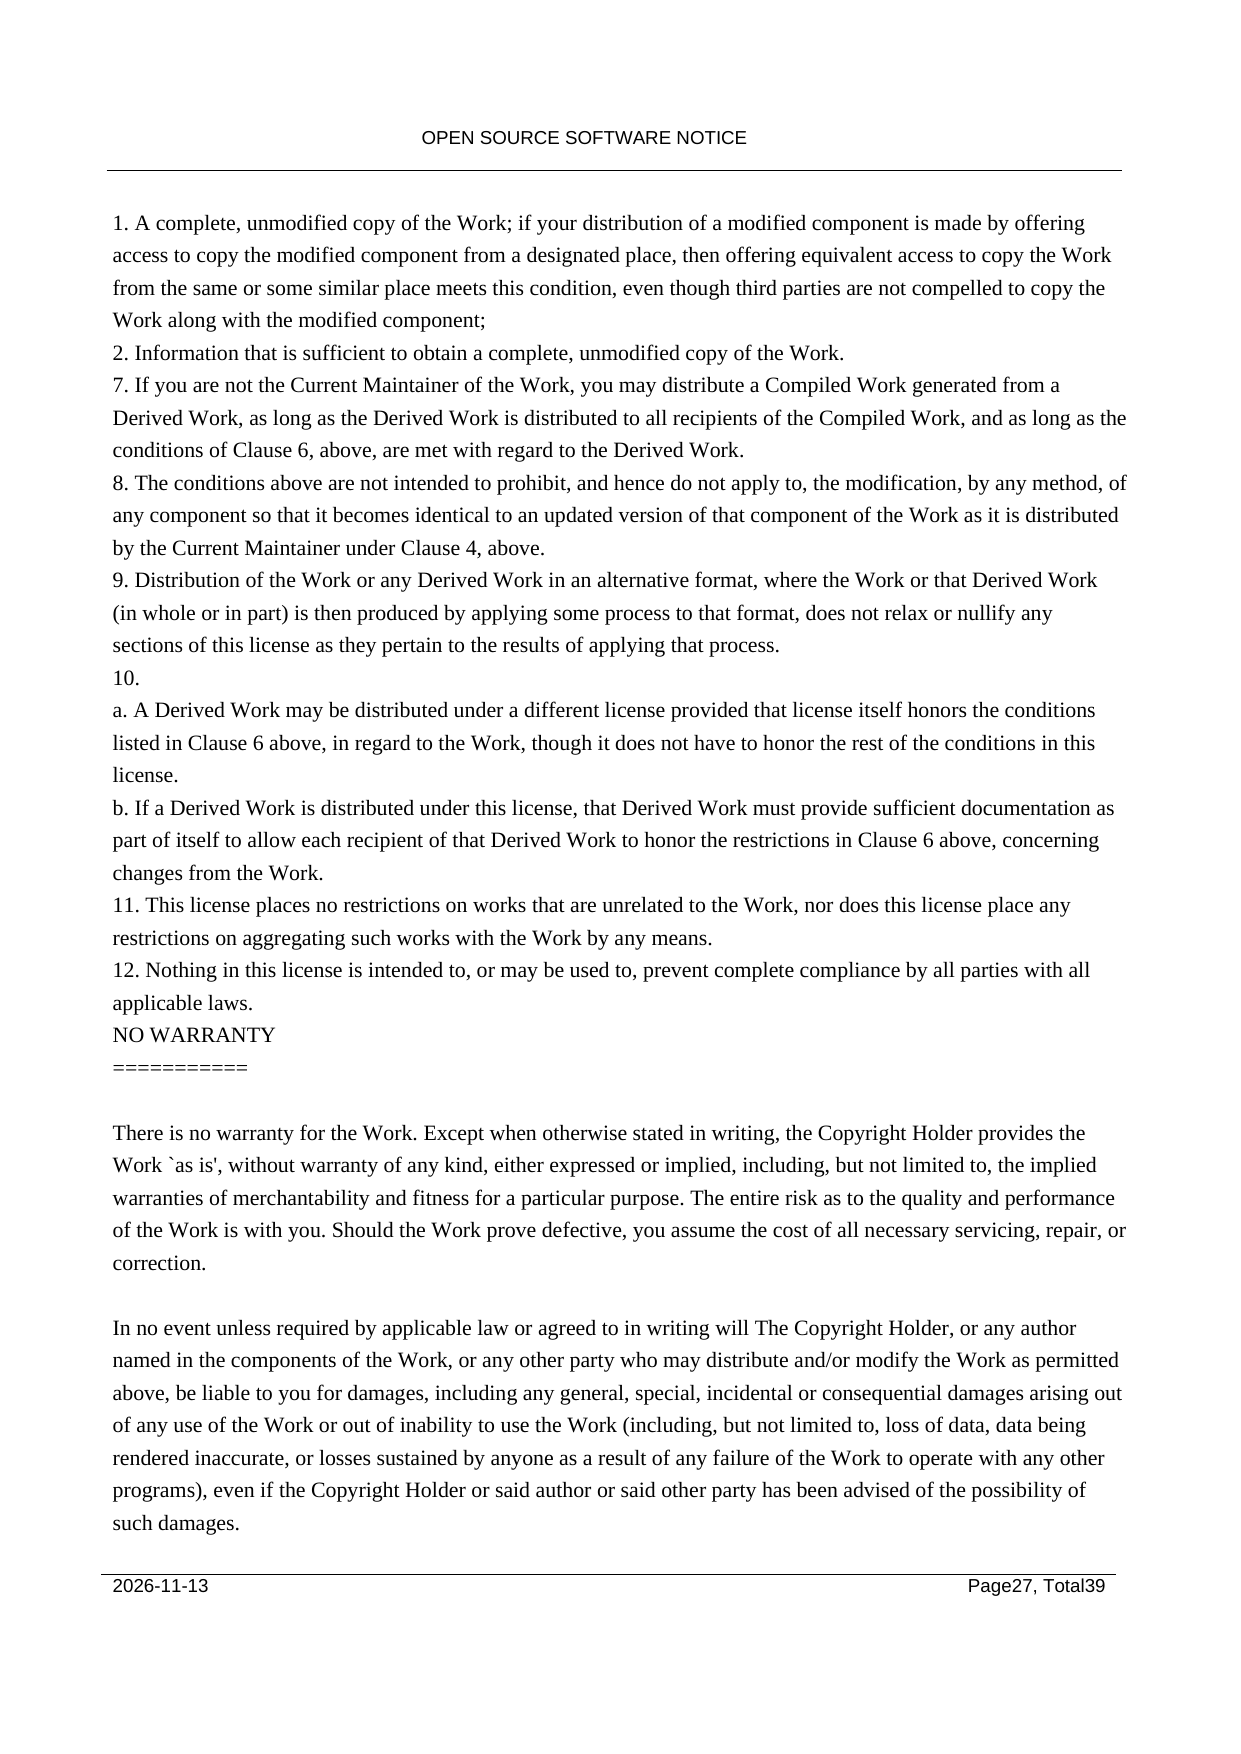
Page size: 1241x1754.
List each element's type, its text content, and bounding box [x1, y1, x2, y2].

text 8. The conditions above are not intended to prohibit, and hence do not apply to, the modification, by any method, of any component so that it becomes identical to an updated version of that component of the Work as it is distributed by the Current Maintainer under Clause 4, above. [112, 466, 1128, 564]
text There is no warranty for the Work. Except when otherwise stated in writing, the Copyright Holder provides the Work `as is', without warranty of any kind, either expressed or implied, including, but not limited to, the implied warranties of merchantability and fitness for a particular purpose. The entire risk as to the quality and performance of the Work is with you. Should the Work prove defective, you assume the cost of all necessary servicing, repair, or correction. [112, 1116, 1128, 1279]
text 7. If you are not the Current Maintainer of the Work, you may distribute a Compiled Work generated from a Derived Work, as long as the Derived Work is distributed to all recipients of the Compiled Work, and as long as the conditions of Clause 6, above, are met with regard to the Derived Work. [112, 369, 1128, 466]
text In no event unless required by applicable law or agreed to in writing will The Copyright Holder, or any author named in the components of the Work, or any other party who may distribute and/or modify the Work as permitted above, be liable to you for damages, including any general, special, incidental or consequential damages arising out of any use of the Work or out of inability to use the Work (including, but not limited to, loss of data, data being rendered inaccurate, or losses sustained by anyone as a result of any failure of the Work to operate with any other programs), even if the Copyright Holder or said author or said other party has been advised of the possibility of such damages. [112, 1311, 1128, 1539]
text 10. [112, 661, 1128, 694]
text 1. A complete, unmodified copy of the Work; if your distribution of a modified component is made by offering access to copy the modified component from a designated place, then offering equivalent access to copy the Work from the same or some similar place meets this condition, even though third parties are not compelled to copy the Work along with the modified component; [112, 206, 1128, 336]
text =========== [112, 1051, 1128, 1084]
text a. A Derived Work may be distributed under a different license provided that license itself honors the conditions listed in Clause 6 above, in regard to the Work, though it does not have to honor the rest of the conditions in this license. [112, 694, 1128, 791]
text 11. This license places no restrictions on works that are unrelated to the Work, nor does this license place any restrictions on aggregating such works with the Work by any means. [112, 889, 1128, 954]
text 2. Information that is sufficient to obtain a complete, unmodified copy of the Work. [112, 336, 1128, 369]
text 9. Distribution of the Work or any Derived Work in an alternative format, where the Work or that Derived Work (in whole or in part) is then produced by applying some process to that format, does not relax or nullify any sections of this license as they pertain to the results of applying that process. [112, 564, 1128, 661]
text NO WARRANTY [112, 1019, 1128, 1051]
text 12. Nothing in this license is intended to, or may be used to, prevent complete compliance by all parties with all applicable laws. [112, 954, 1128, 1019]
text b. If a Derived Work is distributed under this license, that Derived Work must provide sufficient documentation as part of itself to allow each recipient of that Derived Work to honor the restrictions in Clause 6 above, concerning changes from the Work. [112, 791, 1128, 889]
